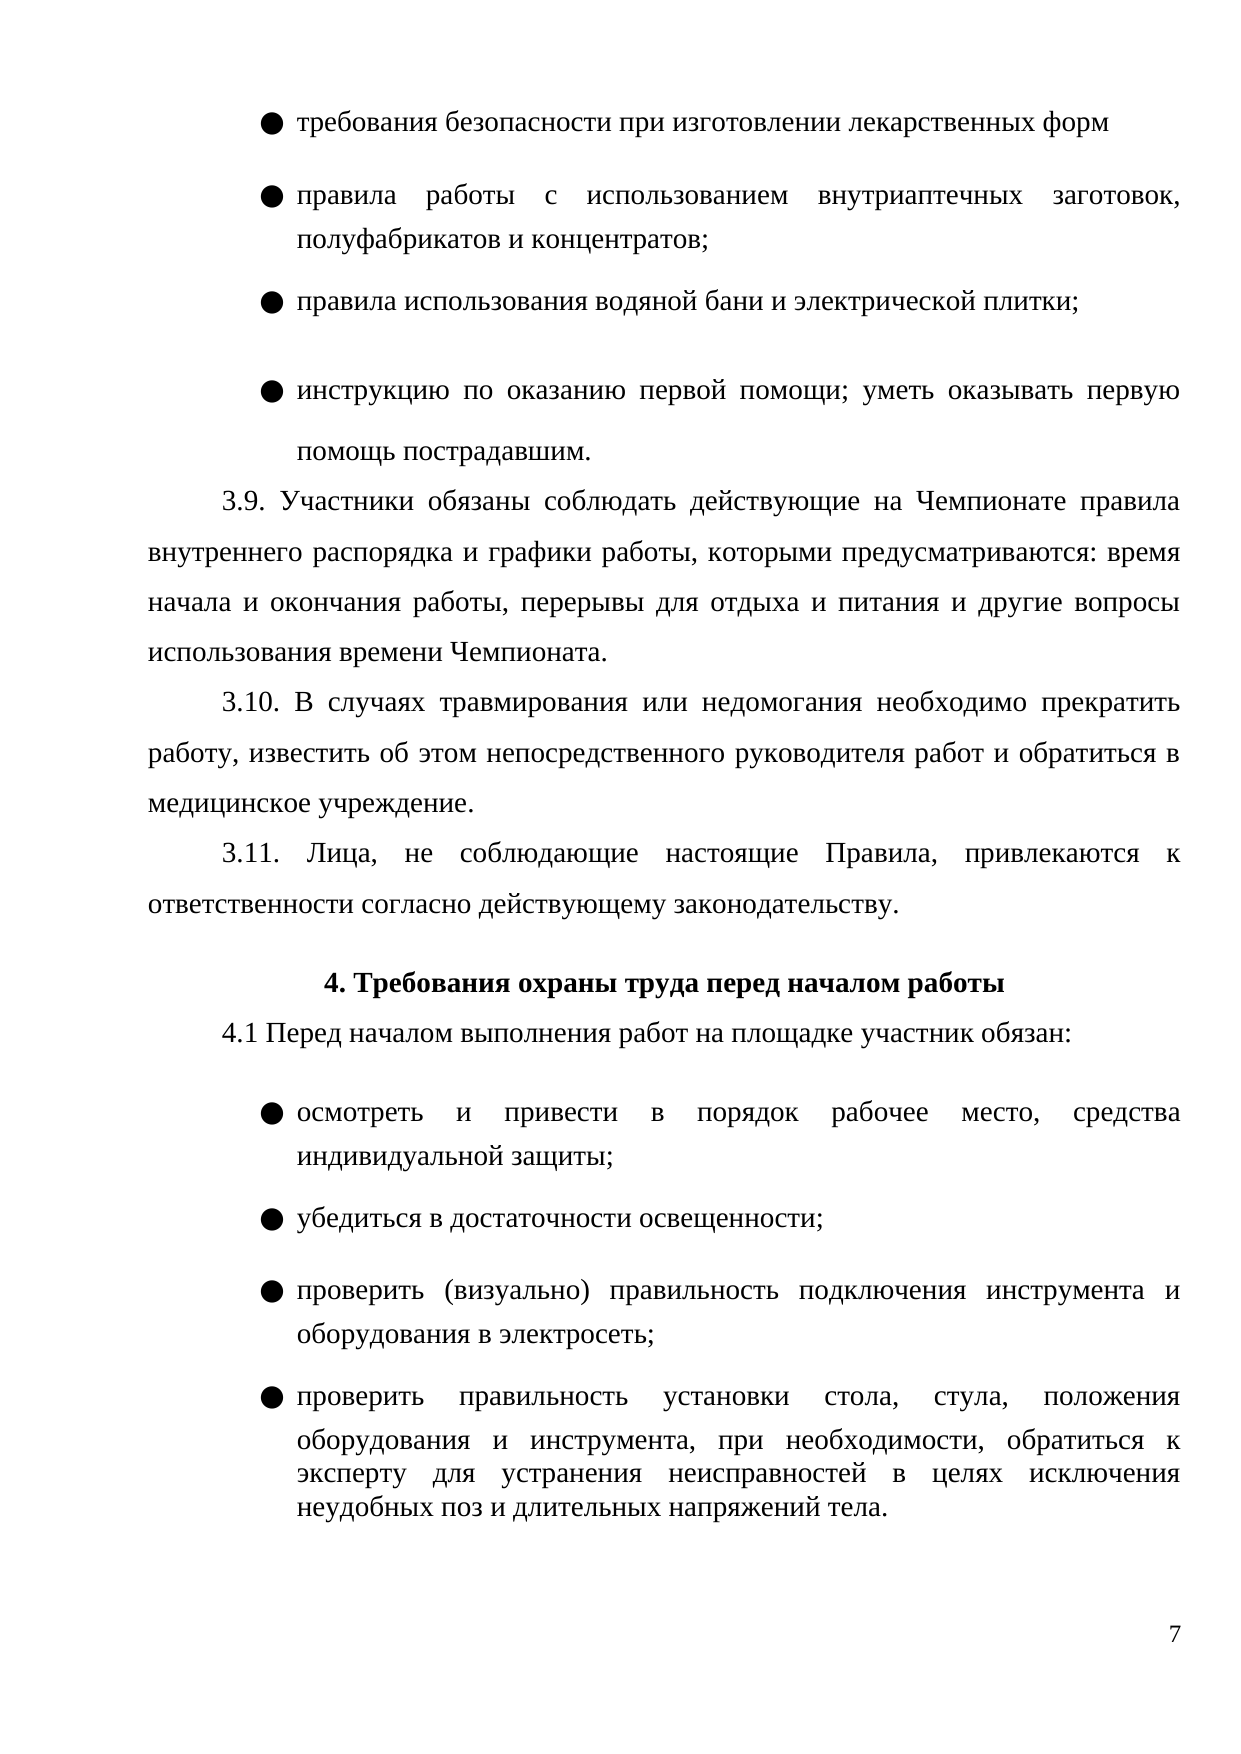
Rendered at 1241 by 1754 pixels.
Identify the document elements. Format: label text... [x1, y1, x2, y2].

list осмотреть и привести в порядок рабочее место, средства индивидуальной защиты; [259, 1078, 1181, 1171]
list требования безопасности при изготовлении лекарственных форм [259, 89, 1181, 148]
text 3.11. Лица, не соблюдающие настоящие Правила, привлекаются к ответственности согласно действующему законодательству. [148, 836, 1181, 919]
text 4.1 Перед началом выполнения работ на площадке участник обязан: [148, 1015, 1181, 1049]
list правила использования водяной бани и электрической плитки; [259, 267, 1181, 327]
text 4. Требования охраны труда перед началом работы [148, 965, 1181, 998]
list убедиться в достаточности освещенности; [259, 1184, 1181, 1244]
text 3.10. В случаях травмирования или недомогания необходимо прекратить работу, известить об этом непосредственного руководителя работ и обратиться в медицинское учреждение. [148, 684, 1181, 819]
list проверить (визуально) правильность подключения инструмента и оборудования в электросеть; [259, 1256, 1181, 1349]
list инструкцию по оказанию первой помощи; уметь оказывать первую помощь пострадавшим. [259, 356, 1181, 467]
list проверить правильность установки стола, стула, положения оборудования и инструмента, при необходимости, обратиться к эксперту для устранения неисправностей в целях исключения неудобных поз и длительных напряжений тела. [259, 1362, 1181, 1522]
list правила работы с использованием внутриаптечных заготовок, полуфабрикатов и концентратов; [259, 161, 1181, 254]
text 3.9. Участники обязаны соблюдать действующие на Чемпионате правила внутреннего распорядка и графики работы, которыми предусматриваются: время начала и окончания работы, перерывы для отдыха и питания и другие вопросы использования времени Чемпионата. [148, 483, 1181, 668]
